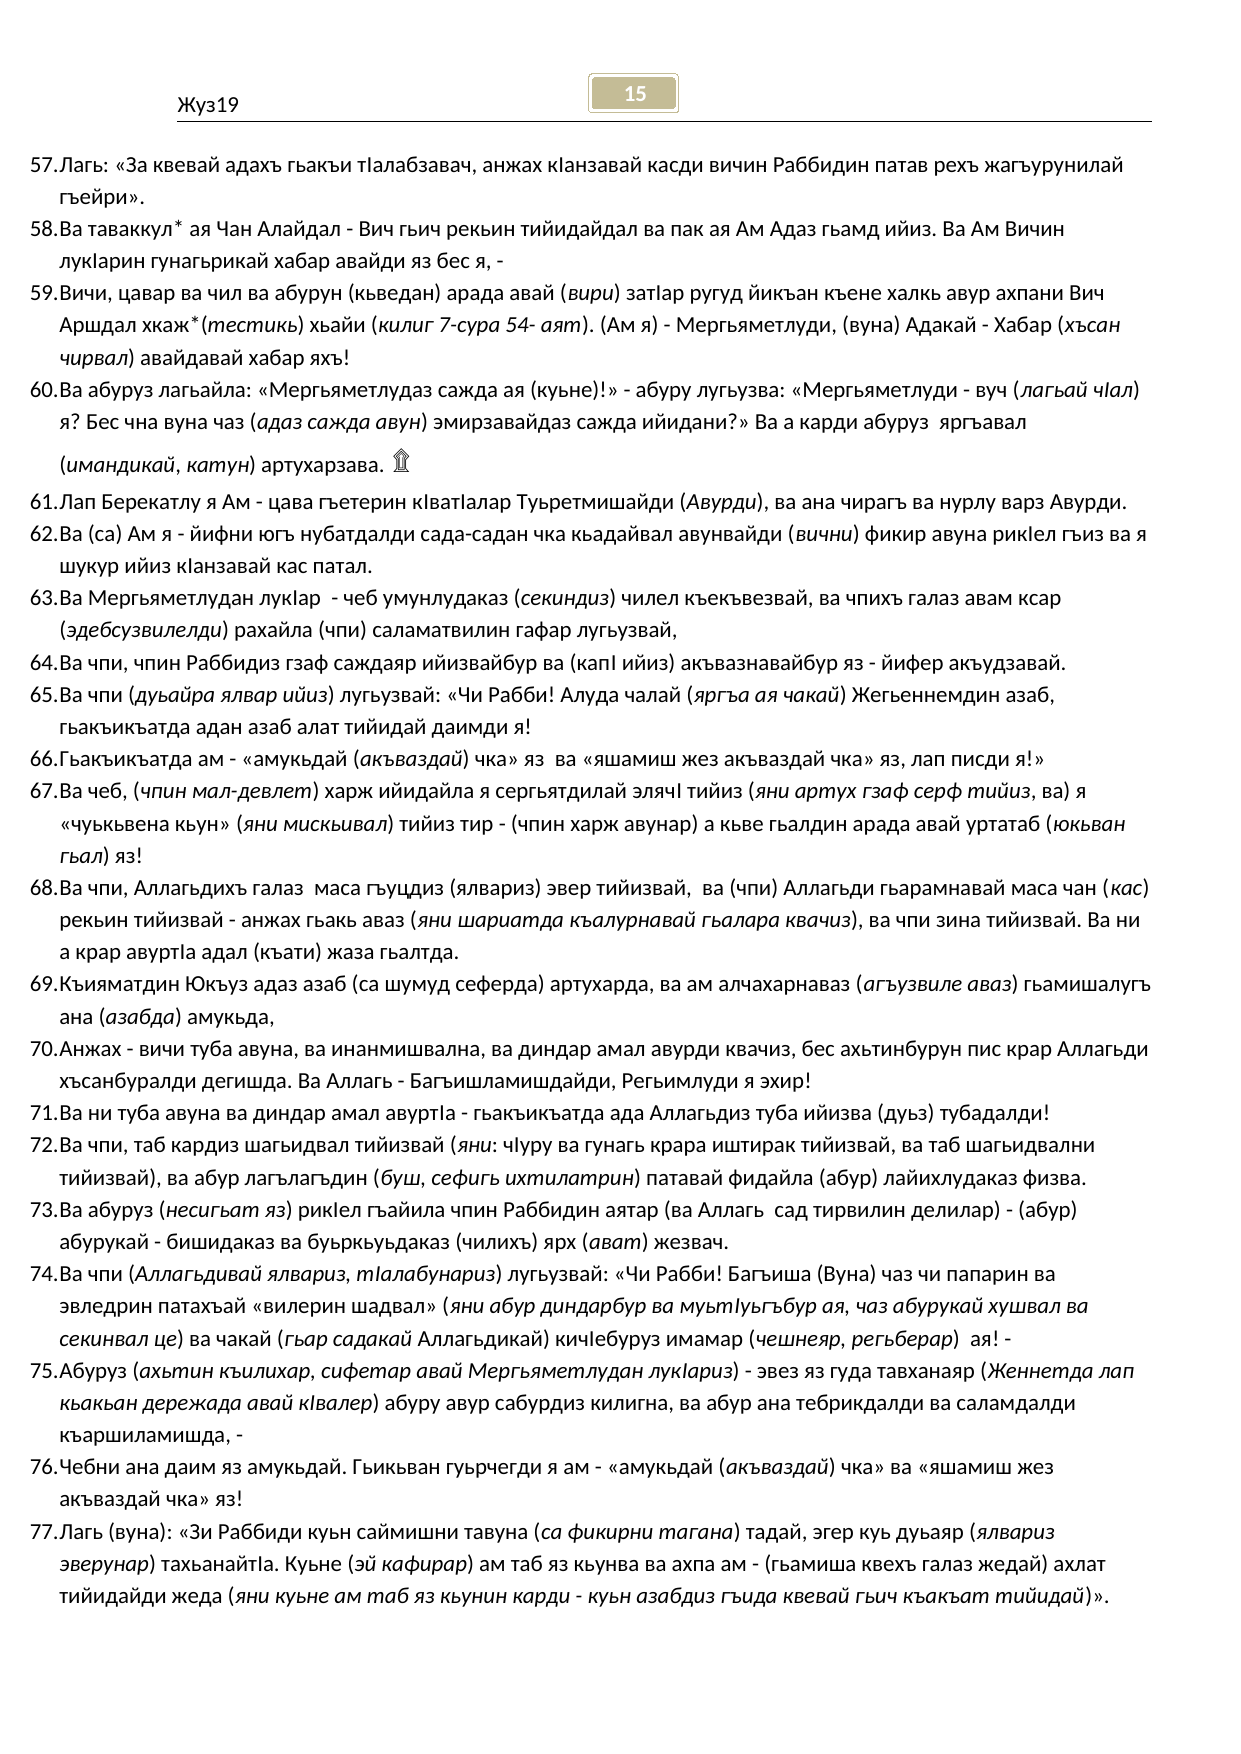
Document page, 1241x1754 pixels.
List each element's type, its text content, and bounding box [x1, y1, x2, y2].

list Ва абуруз лагьайла: «Мергьяметлудаз сажда ая (куьне)!» - абуру лугьузва: «Мергьяметлуди - вуч (лагьай чIал) я? Бес чна вуна чаз (адаз сажда авун) эмирзавайдаз сажда ийидани?» Ва а карди абуруз яргъавал (имандикай, катун) артухарзава. ۩ [29, 375, 1152, 481]
list Чебни ана даим яз амукьдай. Гьикьван гуьрчегди я ам - «амукьдай (акъваздай) чка» ва «яшамиш жез акъваздай чка» яз! [29, 1452, 1152, 1513]
list Ва чпи (дуьайра ялвар ийиз) лугьузвай: «Чи Рабби! Алуда чалай (яргъа ая чакай) Жегьеннемдин азаб, гьакъикъатда адан азаб алат тийидай даимди я! [29, 680, 1152, 740]
list Гьакъикъатда ам - «амукьдай (акъваздай) чка» яз ва «яшамиш жез акъваздай чка» яз, лап писди я!» [29, 744, 1152, 772]
list Анжах - вичи туба авуна, ва инанмишвална, ва диндар амал авурди квачиз, бес ахьтинбурун пис крар Аллагьди хъсанбуралди дегишда. Ва Аллагь - Багъишламишдайди, Регьимлуди я эхир! [29, 1034, 1152, 1094]
list Ва Мергьяметлудан лукIар - чеб умунлудаказ (секиндиз) чилел къекъвезвай, ва чпихъ галаз авам ксар (эдебсузвилелди) рахайла (чпи) саламатвилин гафар лугьузвай, [29, 583, 1152, 643]
list Къияматдин Юкъуз адаз азаб (са шумуд сеферда) артухарда, ва ам алчахарнаваз (агъузвиле аваз) гьамишалугъ ана (азабда) амукьда, [29, 969, 1152, 1030]
list Ва чпи, таб кардиз шагьидвал тийизвай (яни: чIуру ва гунагь крара иштирак тийизвай, ва таб шагьидвални тийизвай), ва абур лагълагъдин (буш, сефигь ихтилатрин) патавай фидайла (абур) лайихлудаказ физва. [29, 1131, 1152, 1191]
list Ва чпи, Аллагьдихъ галаз маса гъуцдиз (ялвариз) эвер тийизвай, ва (чпи) Аллагьди гьарамнавай маса чан (кас) рекьин тийизвай - анжах гьакь аваз (яни шариатда къалурнавай гьалара квачиз), ва чпи зина тийизвай. Ва ни а крар авуртIа адал (къати) жаза гьалтда. [29, 873, 1152, 965]
list Абуруз (ахьтин къилихар, сифетар авай Мергьяметлудан лукIариз) - эвез яз гуда тавханаяр (Женнетда лап кьакьан дережада авай кIвалер) абуру авур сабурдиз килигна, ва абур ана тебрикдалди ва саламдалди къаршиламишда, - [29, 1356, 1152, 1448]
list Лагь: «За квевай адахъ гьакъи тIалабзавач, анжах кIанзавай касди вичин Раббидин патав рехъ жагъурунилай гъейри». [29, 150, 1152, 210]
list Ва чпи, чпин Раббидиз гзаф саждаяр ийизвайбур ва (капI ийиз) акъвазнавайбур яз - йифер акъудзавай. [29, 648, 1152, 676]
list Ва ни туба авуна ва диндар амал авуртIа - гьакъикъатда ада Аллагьдиз туба ийизва (дуьз) тубадалди! [29, 1098, 1152, 1126]
list Лап Берекатлу я Ам - цава гъетерин кIватIалар Туьретмишайди (Авурди), ва ана чирагъ ва нурлу варз Авурди. [29, 487, 1152, 515]
list Ва таваккул* ая Чан Алайдал - Вич гьич рекьин тийидайдал ва пак ая Ам Адаз гьамд ийиз. Ва Ам Вичин лукIарин гунагьрикай хабар авайди яз бес я, - [29, 214, 1152, 274]
list Ва чпи (Аллагьдивай ялвариз, тIалабунариз) лугьузвай: «Чи Рабби! Багъиша (Вуна) чаз чи папарин ва эвледрин патахъай «вилерин шадвал» (яни абур диндарбур ва муьтIуьгъбур ая, чаз абурукай хушвал ва секинвал це) ва чакай (гьар садакай Аллагьдикай) кичIебуруз имамар (чешнеяр, регьберар) ая! - [29, 1259, 1152, 1352]
list Ва (са) Ам я - йифни югъ нубатдалди сада-садан чка кьадайвал авунвайди (вични) фикир авуна рикIел гъиз ва я шукур ийиз кIанзавай кас патал. [29, 519, 1152, 579]
list Ва абуруз (несигьат яз) рикIел гъайила чпин Раббидин аятар (ва Аллагь сад тирвилин делилар) - (абур) абурукай - бишидаказ ва буьркьуьдаказ (чилихъ) ярх (ават) жезвач. [29, 1195, 1152, 1255]
list Вичи, цавар ва чил ва абурун (кьведан) арада авай (вири) затIар ругуд йикъан къене халкь авур ахпани Вич Аршдал хкаж*(тестикь) хьайи (килиг 7-сура 54- аят). (Ам я) - Мергьяметлуди, (вуна) Адакай - Хабар (хъсан чирвал) авайдавай хабар яхъ! [29, 278, 1152, 371]
list Ва чеб, (чпин мал-девлет) харж ийидайла я сергьятдилай элячI тийиз (яни артух гзаф серф тийиз, ва) я «чуькьвена кьун» (яни мискьивал) тийиз тир - (чпин харж авунар) а кьве гьалдин арада авай уртатаб (юкьван гьал) яз! [29, 776, 1152, 869]
list Лагь (вуна): «Зи Раббиди куьн саймишни тавуна (са фикирни тагана) тадай, эгер куь дуьаяр (ялвариз эверунар) тахьанайтIа. Куьне (эй кафирар) ам таб яз кьунва ва ахпа ам - (гьамиша квехъ галаз жедай) ахлат тийидайди жеда (яни куьне ам таб яз кьунин карди - куьн азабдиз гъида квевай гьич къакъат тийидай)». [29, 1517, 1152, 1609]
